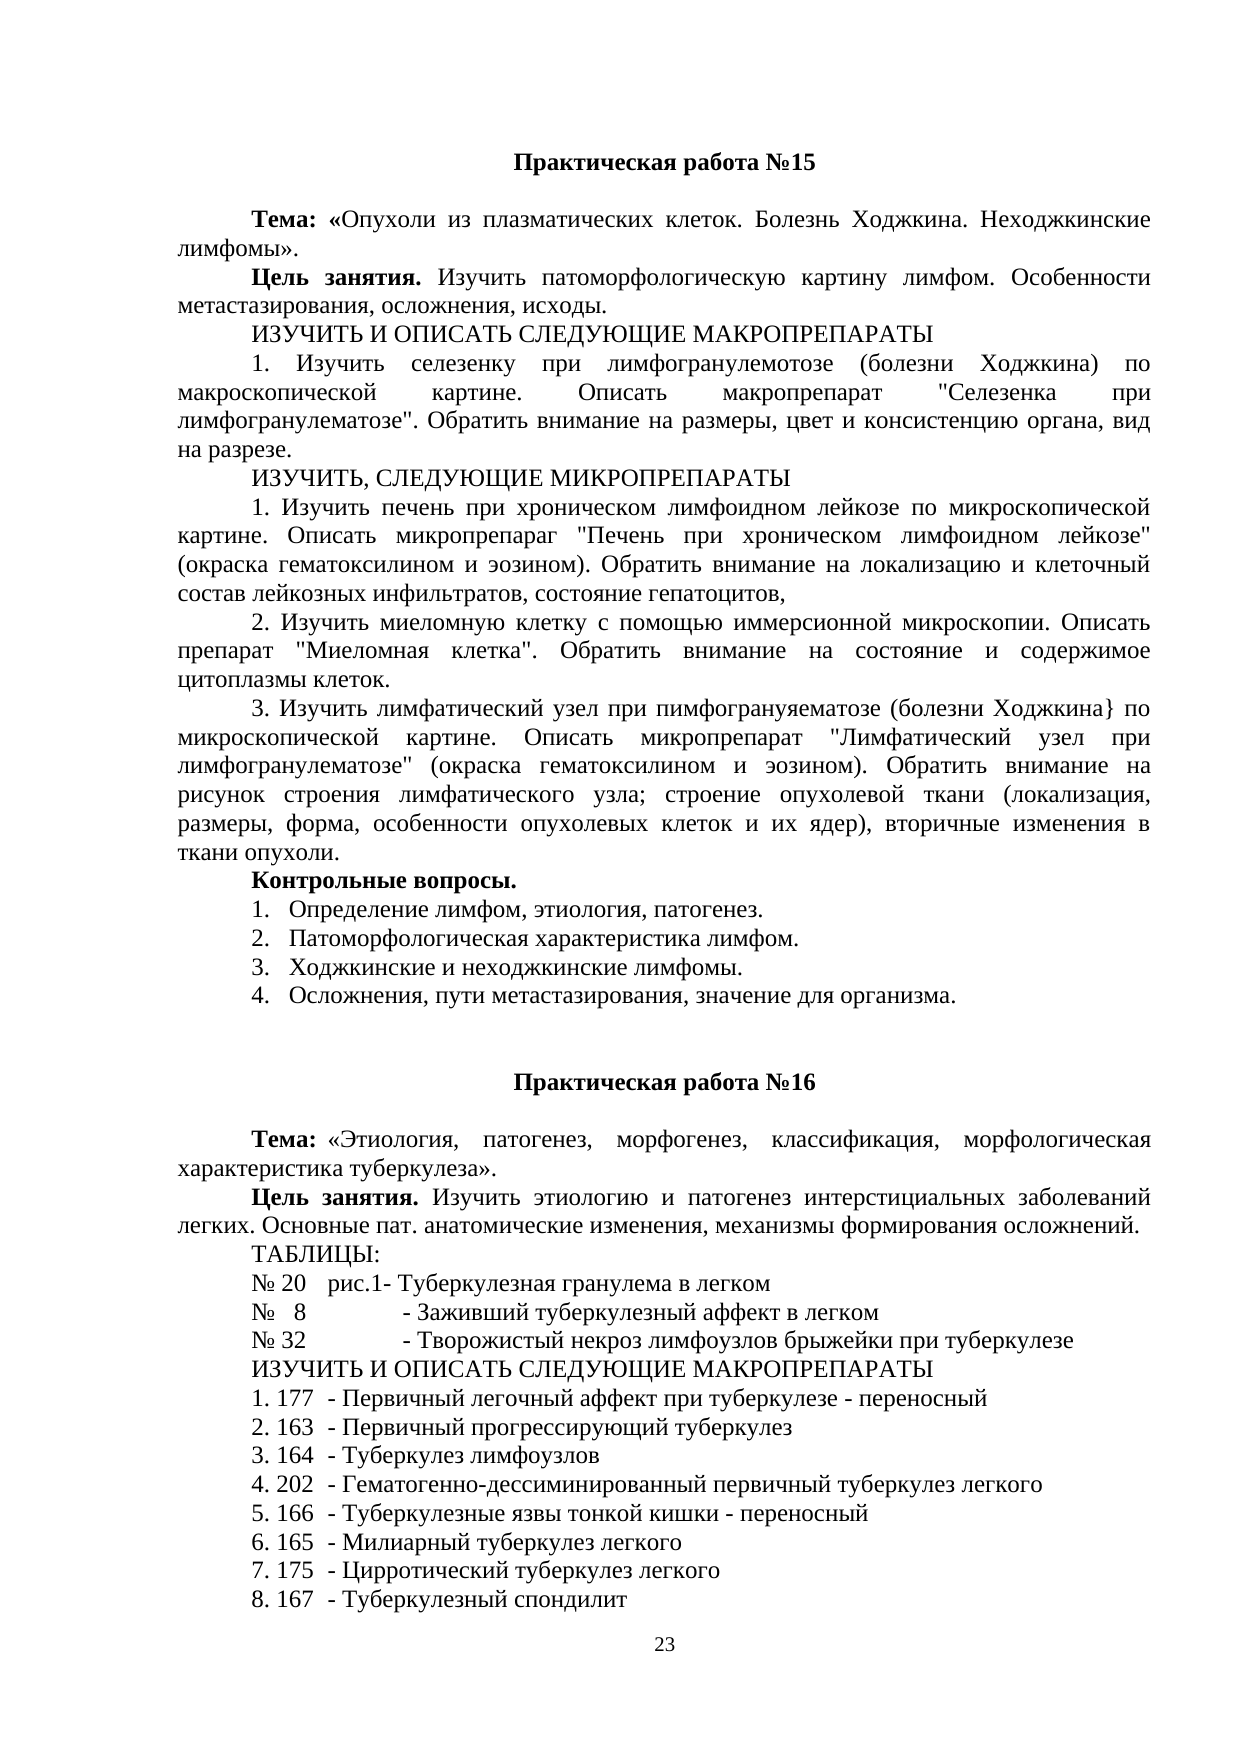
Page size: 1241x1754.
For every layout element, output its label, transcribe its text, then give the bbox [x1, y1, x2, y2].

text № 32 - Творожистый некроз лимфоузлов брыжейки при туберкулезе [177, 1326, 1152, 1354]
list Ходжкинские и неходжкинские лимфомы. [251, 952, 1152, 981]
text Тема: «Этиология, патогенез, морфогенез, классификация, морфологическая характеристика туберкулеза». [177, 1124, 1152, 1182]
list Осложнения, пути метастазирования, значение для организма. [251, 981, 1152, 1009]
text Цель занятия. Изучить патоморфологическую картину лимфом. Особенности метастазирования, осложнения, исходы. [177, 262, 1152, 319]
text Цель занятия. Изучить этиологию и патогенез интерстициальных заболеваний легких. Основные пат. анатомические изменения, механизмы формирования осложнений. [177, 1182, 1152, 1239]
text 8. 167 - Туберкулезный спондилит [177, 1584, 1152, 1613]
text 3. 164 - Туберкулез лимфоузлов [177, 1441, 1152, 1469]
text ИЗУЧИТЬ, СЛЕДУЮЩИЕ МИКРОПРЕПАРАТЫ [177, 463, 1152, 492]
text ИЗУЧИТЬ И ОПИСАТЬ СЛЕДУЮЩИЕ МАКРОПРЕПАРАТЫ [177, 1354, 1152, 1383]
text 5. 166 - Туберкулезные язвы тонкой кишки - переносный [177, 1498, 1152, 1527]
text 4. 202 - Гематогенно-дессиминированный первичный туберкулез легкого [177, 1469, 1152, 1498]
text 6. 165 - Милиарный туберкулез легкого [177, 1527, 1152, 1556]
list Определение лимфом, этиология, патогенез. [251, 894, 1152, 923]
text 3. Изучить лимфатический узел при пимфогрануяематозе (болезни Ходжкина} по микроскопической картине. Описать микропрепарат "Лимфатический узел при лимфогранулематозе" (окраска гематоксилином и эозином). Обратить внимание на рисунок строения лимфатического узла; строение опухолевой ткани (локализация, размеры, форма, особенности опухолевых клеток и их ядер), вторичные изменения в ткани опухоли. [177, 693, 1152, 866]
text 7. 175 - Цирротический туберкулез легкого [177, 1556, 1152, 1584]
text ТАБЛИЦЫ: [177, 1239, 1152, 1268]
text Контрольные вопросы. [177, 866, 1152, 894]
text № 8 - Заживший туберкулезный аффект в легком [177, 1297, 1152, 1326]
text 2. 163 - Первичный прогрессирующий туберкулез [177, 1412, 1152, 1441]
text 1. Изучить селезенку при лимфогранулемотозе (болезни Ходжкина) по макроскопической картине. Описать макропрепарат "Селезенка при лимфогранулематозе". Обратить внимание на размеры, цвет и консистенцию органа, вид на разрезе. [177, 348, 1152, 463]
text 2. Изучить миеломную клетку с помощью иммерсионной микроскопии. Описать препарат "Миеломная клетка". Обратить внимание на состояние и содержимое цитоплазмы клеток. [177, 607, 1152, 693]
text ИЗУЧИТЬ И ОПИСАТЬ СЛЕДУЮЩИЕ МАКРОПРЕПАРАТЫ [177, 319, 1152, 348]
text Практическая работа №15 [177, 147, 1152, 176]
text Практическая работа №16 [177, 1067, 1152, 1096]
list Патоморфологическая характеристика лимфом. [251, 923, 1152, 952]
text № 20 рис.1- Туберкулезная гранулема в легком [177, 1268, 1152, 1297]
text 1. Изучить печень при хроническом лимфоидном лейкозе по микроскопической картине. Описать микропрепараг "Печень при хроническом лимфоидном лейкозе" (окраска гематоксилином и эозином). Обратить внимание на локализацию и клеточный состав лейкозных инфильтратов, состояние гепатоцитов, [177, 492, 1152, 607]
text Тема: «Опухоли из плазматических клеток. Болезнь Ходжкина. Неходжкинские лимфомы». [177, 204, 1152, 262]
text 1. 177 - Первичный легочный аффект при туберкулезе - переносный [177, 1383, 1152, 1412]
